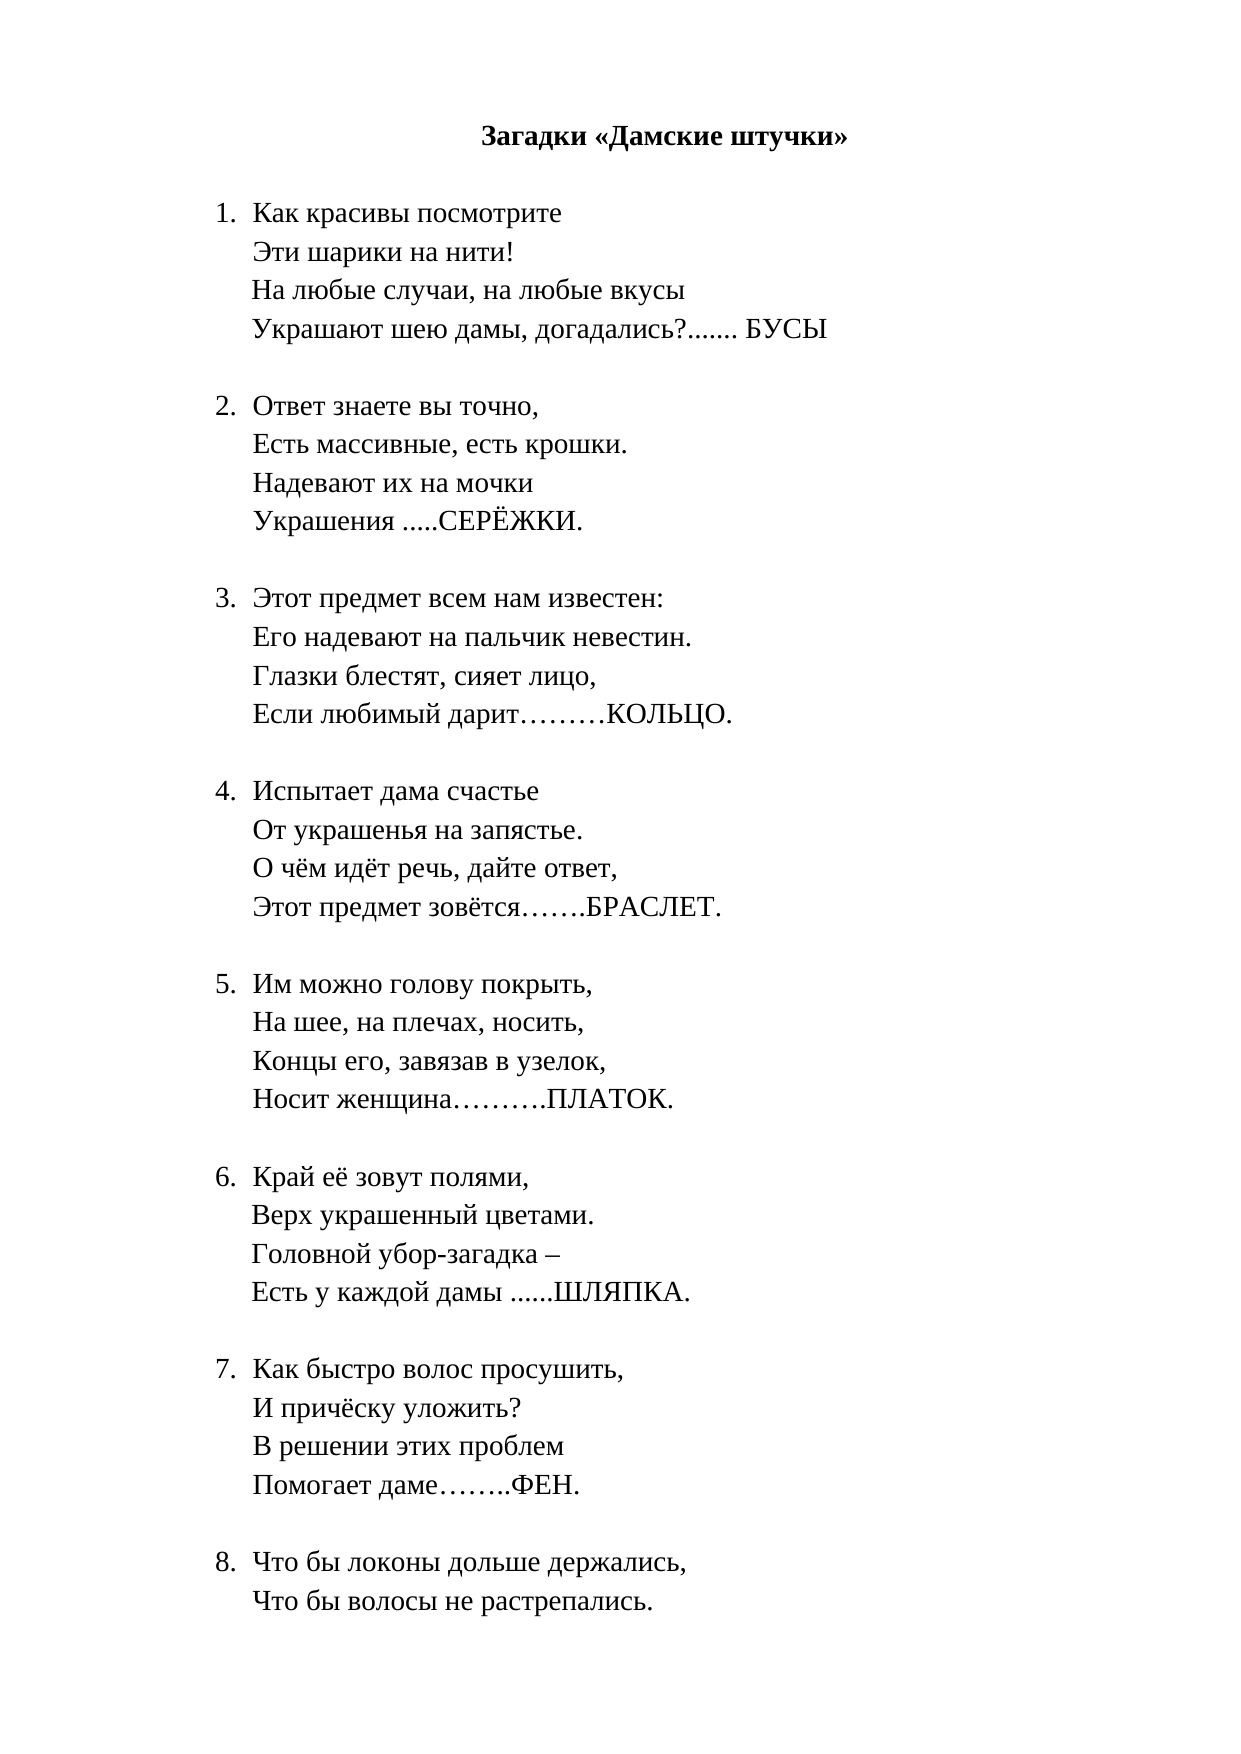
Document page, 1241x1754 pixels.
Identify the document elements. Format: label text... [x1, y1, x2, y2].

list Украшения .....СЕРЁЖКИ. [252, 503, 1152, 537]
text Головной убор-загадка – [177, 1236, 1152, 1269]
list Если любимый дарит………КОЛЬЦО. [252, 696, 1152, 730]
text Есть у каждой дамы ......ШЛЯПКА. [177, 1274, 1152, 1308]
list Эти шарики на нити! [252, 234, 1152, 267]
text На любые случаи, на любые вкусы [177, 272, 1152, 306]
list От украшенья на запястье. [252, 812, 1152, 845]
list Что бы волосы не растрепались. [252, 1583, 1152, 1616]
list Есть массивные, есть крошки. [252, 426, 1152, 460]
list Что бы локоны дольше держались, [215, 1544, 1152, 1578]
list О чём идёт речь, дайте ответ, [252, 850, 1152, 884]
list Помогает даме……..ФЕН. [252, 1467, 1152, 1501]
list Этот предмет зовётся…….БРАСЛЕТ. [252, 889, 1152, 922]
text Загадки «Дамские штучки» [177, 118, 1152, 152]
list Концы его, завязав в узелок, [252, 1043, 1152, 1077]
list Им можно голову покрыть, [215, 966, 1152, 999]
list И причёску уложить? [252, 1390, 1152, 1423]
list Его надевают на пальчик невестин. [252, 619, 1152, 653]
list Как быстро волос просушить, [215, 1351, 1152, 1385]
list Этот предмет всем нам известен: [215, 581, 1152, 614]
list В решении этих проблем [252, 1428, 1152, 1462]
list Носит женщина……….ПЛАТОК. [252, 1082, 1152, 1115]
list Надевают их на мочки [252, 465, 1152, 498]
list Испытает дама счастье [215, 773, 1152, 807]
list Глазки блестят, сияет лицо, [252, 658, 1152, 691]
list Ответ знаете вы точно, [215, 388, 1152, 421]
list На шее, на плечах, носить, [252, 1004, 1152, 1038]
text Верх украшенный цветами. [177, 1197, 1152, 1231]
text Украшают шею дамы, догадались?....... БУСЫ [177, 311, 1152, 344]
list Край её зовут полями, [215, 1159, 1152, 1192]
list Как красивы посмотрите [215, 195, 1152, 229]
